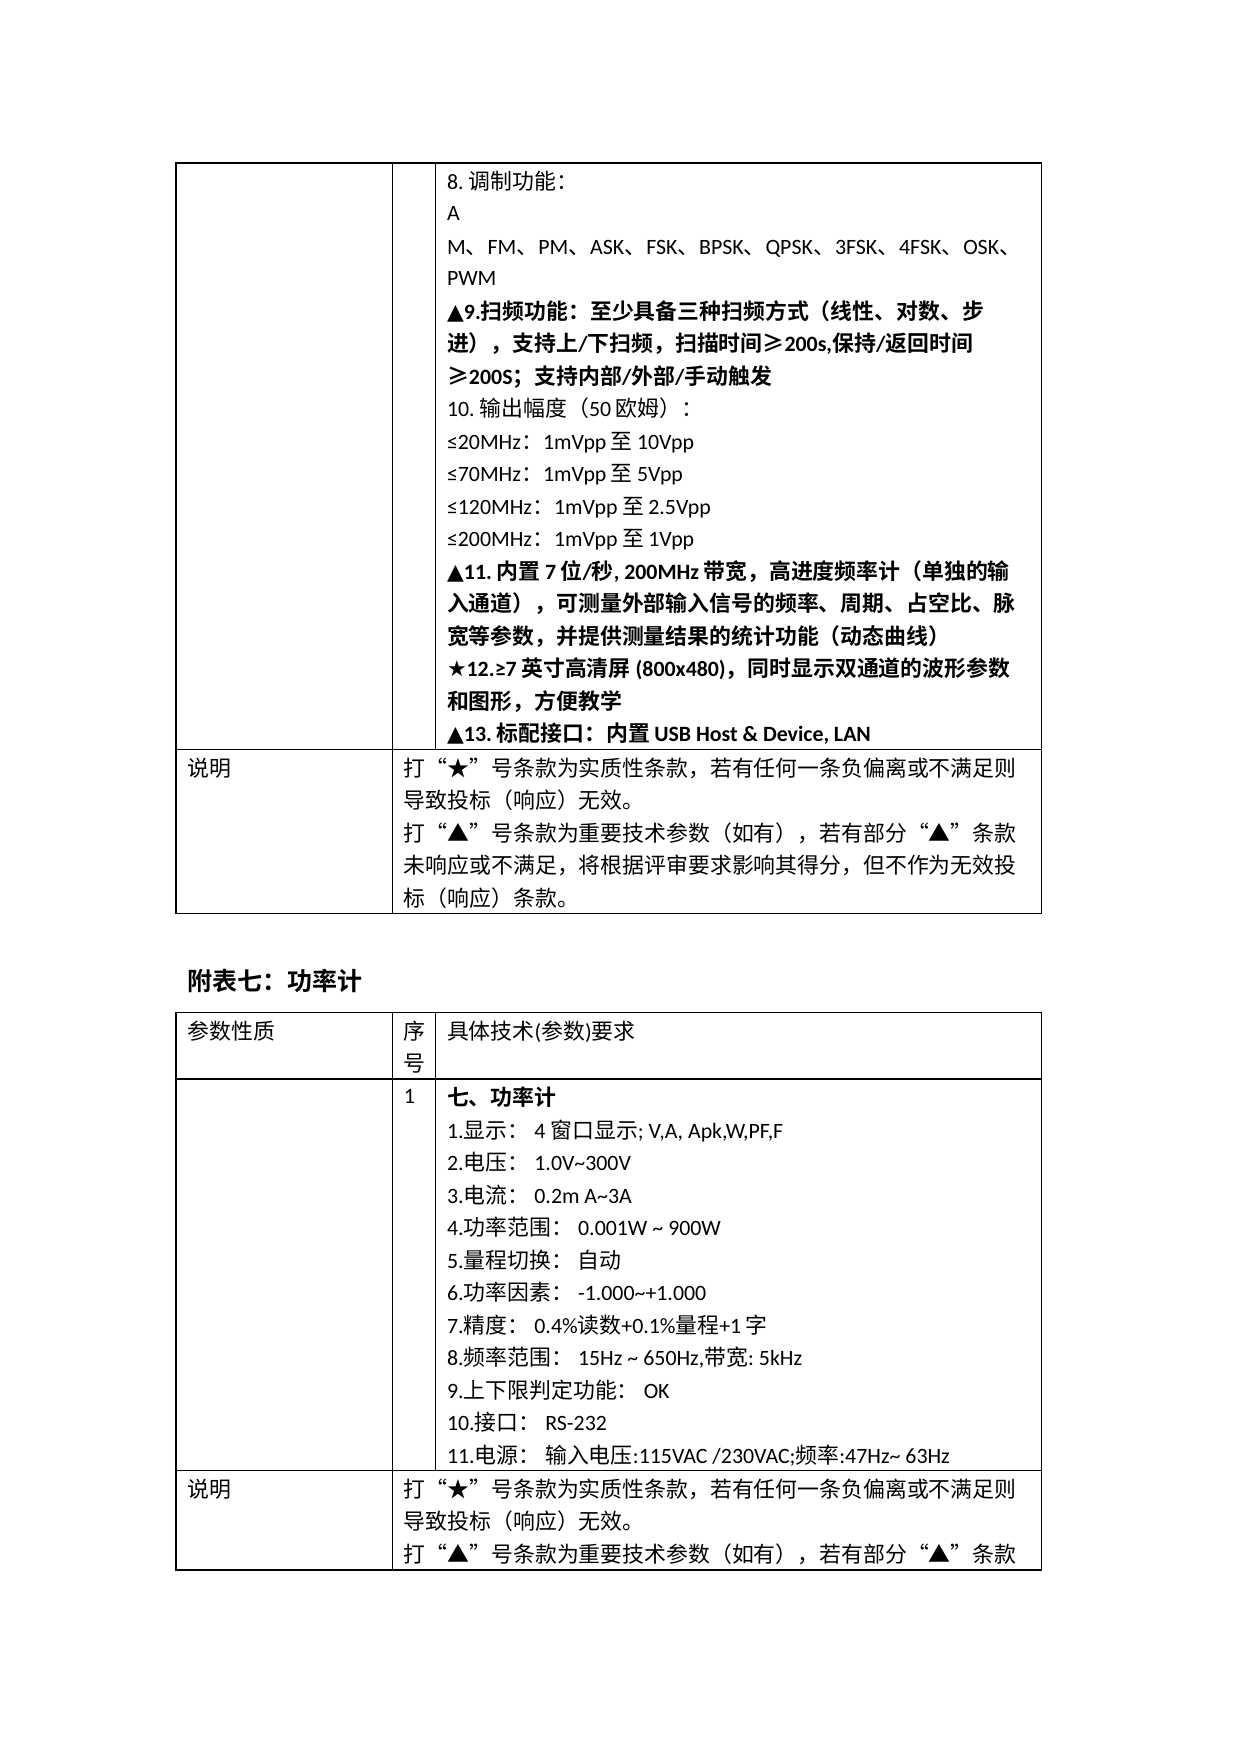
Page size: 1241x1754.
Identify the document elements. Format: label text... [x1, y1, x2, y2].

text 附表七：功率计 [187, 947, 1053, 1012]
table_cell 1 [393, 1080, 435, 1470]
table_header 参数性质 [177, 1013, 392, 1078]
table_header 具体技术(参数)要求 [436, 1013, 1041, 1078]
table_cell [177, 164, 392, 748]
table_cell 打“★”号条款为实质性条款，若有任何一条负偏离或不满足则导致投标（响应）无效。 打“▲”号条款为重要技术参数（如有），若有部分“▲”条款未响应或不满足，将根据评审要求影响其得分，但不作为无效投标（响应）条款。 [393, 750, 1041, 913]
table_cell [436, 164, 1041, 748]
table_cell 说明 [177, 1471, 392, 1569]
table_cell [393, 1471, 1041, 1569]
table_cell 1 [393, 164, 435, 748]
table_cell 说明 [177, 750, 392, 913]
table_cell 七、功率计 1.显示： 4 窗口显示; V,A, Apk,W,PF,F 2.电压： 1.0V~300V 3.电流： 0.2m A~3A 4.功率范围： 0.001W ~ 900W 5.量程切换： 自动 6.功率因素： -1.000~+1.000 7.精度： 0.4%读数+0.1%量程+1字 8.频率范围： 15Hz ~ 650Hz,带宽: 5kHz 9.上下限判定功能： OK 10.接口： RS-232 11.电源： 输入电压:115VAC /230VAC;频率:47Hz~ 63Hz [436, 1080, 1041, 1470]
table_header 序号 [393, 1013, 435, 1078]
table_cell [177, 1080, 392, 1470]
